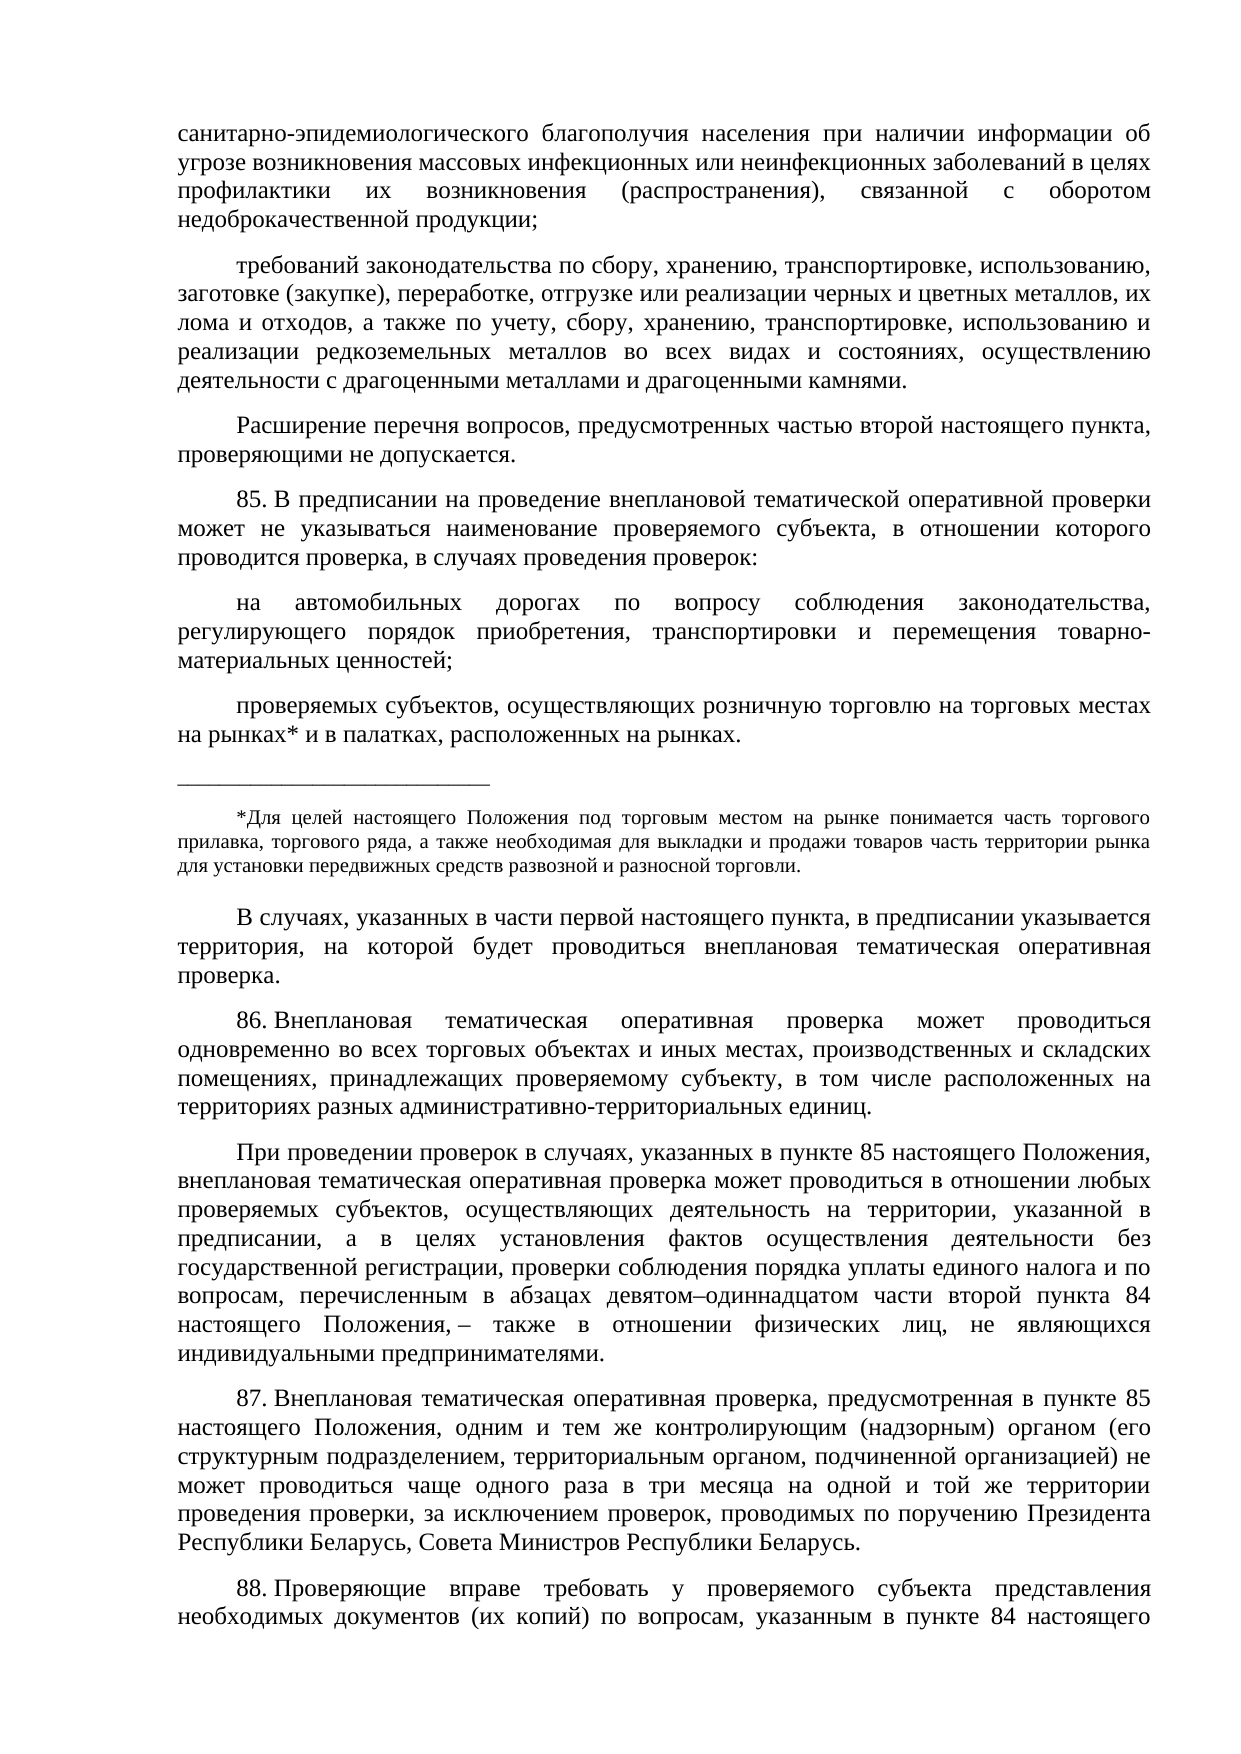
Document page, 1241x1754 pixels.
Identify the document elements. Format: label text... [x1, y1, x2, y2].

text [177, 118, 1152, 233]
text ______________________________ [177, 764, 1152, 788]
text требований законодательства по сбору, хранению, транспортировке, использованию, заготовке (закупке), переработке, отгрузке или реализации черных и цветных металлов, их лома и отходов, а также по учету, сбору, хранению, транспортировке, использованию и реализации редкоземельных металлов во всех видах и состояниях, осуществлению деятельности с драгоценными металлами и драгоценными камнями. [177, 250, 1152, 393]
text Расширение перечня вопросов, предусмотренных частью второй настоящего пункта, проверяющими не допускается. [177, 410, 1152, 468]
text *Для целей настоящего Положения под торговым местом на рынке понимается часть торгового прилавка, торгового ряда, а также необходимая для выкладки и продажи товаров часть территории рынка для установки передвижных средств развозной и разносной торговли. [177, 805, 1152, 877]
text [177, 1573, 1152, 1630]
text проверяемых субъектов, осуществляющих розничную торговлю на торговых местах на рынках* и в палатках, расположенных на рынках. [177, 690, 1152, 748]
text 86. Внеплановая тематическая оперативная проверка может проводиться одновременно во всех торговых объектах и иных местах, производственных и складских помещениях, принадлежащих проверяемому субъекту, в том числе расположенных на территориях разных административно-территориальных единиц. [177, 1005, 1152, 1120]
text 87. Внеплановая тематическая оперативная проверка, предусмотренная в пункте 85 настоящего Положения, одним и тем же контролирующим (надзорным) органом (его структурным подразделением, территориальным органом, подчиненной организацией) не может проводиться чаще одного раза в три месяца на одной и той же территории проведения проверки, за исключением проверок, проводимых по поручению Президента Республики Беларусь, Совета Министров Республики Беларусь. [177, 1383, 1152, 1556]
text 85. В предписании на проведение внеплановой тематической оперативной проверки может не указываться наименование проверяемого субъекта, в отношении которого проводится проверка, в случаях проведения проверок: [177, 484, 1152, 571]
text В случаях, указанных в части первой настоящего пункта, в предписании указывается территория, на которой будет проводиться внеплановая тематическая оперативная проверка. [177, 902, 1152, 988]
text При проведении проверок в случаях, указанных в пункте 85 настоящего Положения, внеплановая тематическая оперативная проверка может проводиться в отношении любых проверяемых субъектов, осуществляющих деятельность на территории, указанной в предписании, а в целях установления фактов осуществления деятельности без государственной регистрации, проверки соблюдения порядка уплаты единого налога и по вопросам, перечисленным в абзацах девятом–одиннадцатом части второй пункта 84 настоящего Положения, – также в отношении физических лиц, не являющихся индивидуальными предпринимателями. [177, 1137, 1152, 1367]
text на автомобильных дорогах по вопросу соблюдения законодательства, регулирующего порядок приобретения, транспортировки и перемещения товарно-материальных ценностей; [177, 587, 1152, 673]
